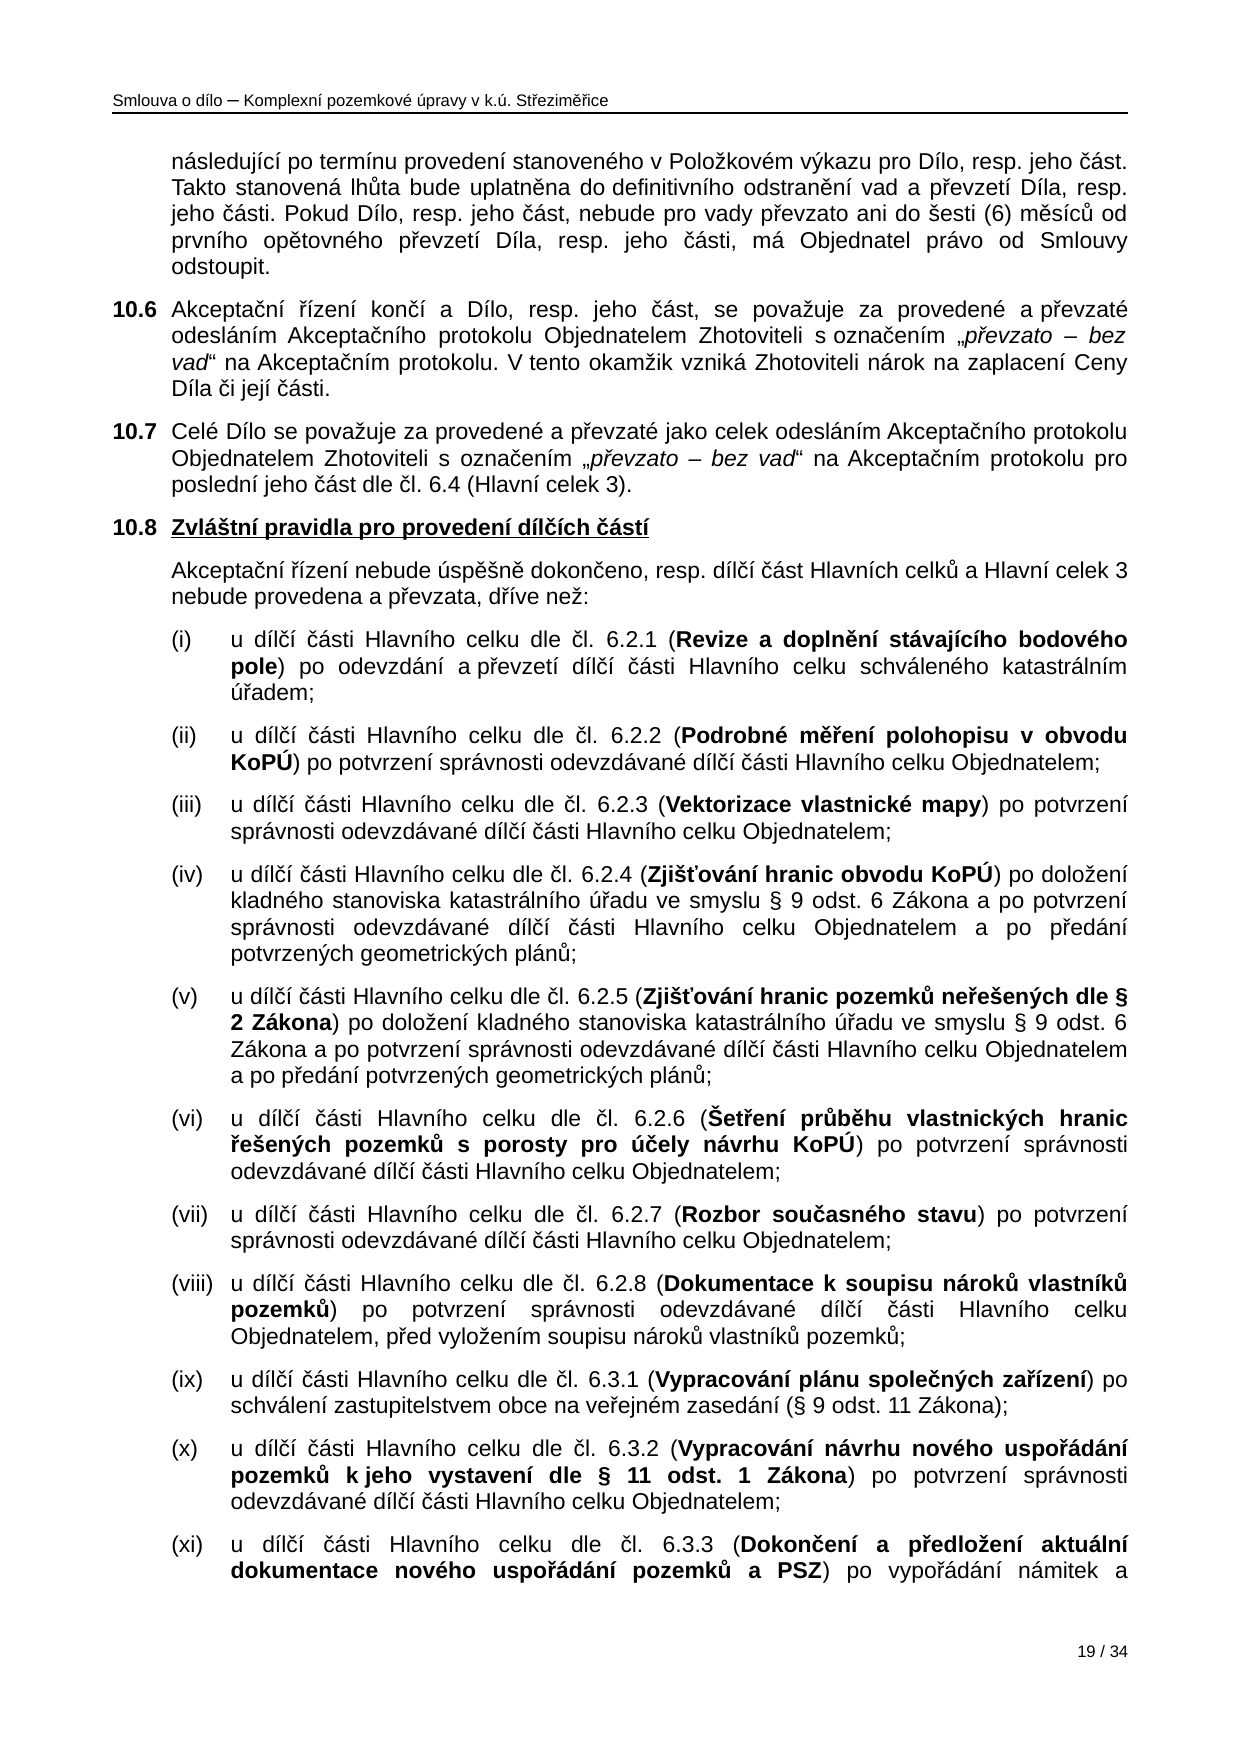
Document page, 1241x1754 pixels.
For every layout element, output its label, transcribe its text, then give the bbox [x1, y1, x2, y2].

list u dílčí části Hlavního celku dle čl. 6.2.6 (Šetření průběhu vlastnických hranic řešených pozemků s porosty pro účely návrhu KoPÚ) po potvrzení správnosti odevzdávané dílčí části Hlavního celku Objednatelem; [171, 1105, 1128, 1184]
list u dílčí části Hlavního celku dle čl. 6.2.4 (Zjišťování hranic obvodu KoPÚ) po doložení kladného stanoviska katastrálního úřadu ve smyslu § 9 odst. 6 Zákona a po potvrzení správnosti odevzdávané dílčí části Hlavního celku Objednatelem a po předání potvrzených geometrických plánů; [171, 861, 1128, 966]
list u dílčí části Hlavního celku dle čl. 6.3.1 (Vypracování plánu společných zařízení) po schválení zastupitelstvem obce na veřejném zasedání (§ 9 odst. 11 Zákona); [171, 1366, 1128, 1418]
list u dílčí části Hlavního celku dle čl. 6.2.2 (Podrobné měření polohopisu v obvodu KoPÚ) po potvrzení správnosti odevzdávané dílčí části Hlavního celku Objednatelem; [171, 722, 1128, 775]
list u dílčí části Hlavního celku dle čl. 6.2.5 (Zjišťování hranic pozemků neřešených dle § 2 Zákona) po doložení kladného stanoviska katastrálního úřadu ve smyslu § 9 odst. 6 Zákona a po potvrzení správnosti odevzdávané dílčí části Hlavního celku Objednatelem a po předání potvrzených geometrických plánů; [171, 983, 1128, 1088]
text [112, 148, 1128, 279]
text Akceptační řízení končí a Dílo, resp. jeho část, se považuje za provedené a převzaté odesláním Akceptačního protokolu Objednatelem Zhotoviteli s označením „převzato – bez vad“ na Akceptačním protokolu. V tento okamžik vzniká Zhotoviteli nárok na zaplacení Ceny Díla či její části. [112, 296, 1128, 402]
list u dílčí části Hlavního celku dle čl. 6.2.7 (Rozbor současného stavu) po potvrzení správnosti odevzdávané dílčí části Hlavního celku Objednatelem; [171, 1201, 1128, 1253]
list u dílčí části Hlavního celku dle čl. 6.3.2 (Vypracování návrhu nového uspořádání pozemků k jeho vystavení dle § 11 odst. 1 Zákona) po potvrzení správnosti odevzdávané dílčí části Hlavního celku Objednatelem; [171, 1435, 1128, 1514]
list u dílčí části Hlavního celku dle čl. 6.2.8 (Dokumentace k soupisu nároků vlastníků pozemků) po potvrzení správnosti odevzdávané dílčí části Hlavního celku Objednatelem, před vyložením soupisu nároků vlastníků pozemků; [171, 1270, 1128, 1349]
text Zvláštní pravidla pro provedení dílčích částí [112, 514, 1128, 540]
list Akceptační řízení nebude úspěšně dokončeno, resp. dílčí část Hlavních celků a Hlavní celek 3 nebude provedena a převzata, dříve než: [171, 557, 1128, 610]
text Celé Dílo se považuje za provedené a převzaté jako celek odesláním Akceptačního protokolu Objednatelem Zhotoviteli s označením „převzato – bez vad“ na Akceptačním protokolu pro poslední jeho část dle čl. 6.4 (Hlavní celek 3). [112, 418, 1128, 497]
list u dílčí části Hlavního celku dle čl. 6.2.3 (Vektorizace vlastnické mapy) po potvrzení správnosti odevzdávané dílčí části Hlavního celku Objednatelem; [171, 791, 1128, 844]
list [171, 1531, 1128, 1584]
list u dílčí části Hlavního celku dle čl. 6.2.1 (Revize a doplnění stávajícího bodového pole) po odevzdání a převzetí dílčí části Hlavního celku schváleného katastrálním úřadem; [171, 626, 1128, 705]
